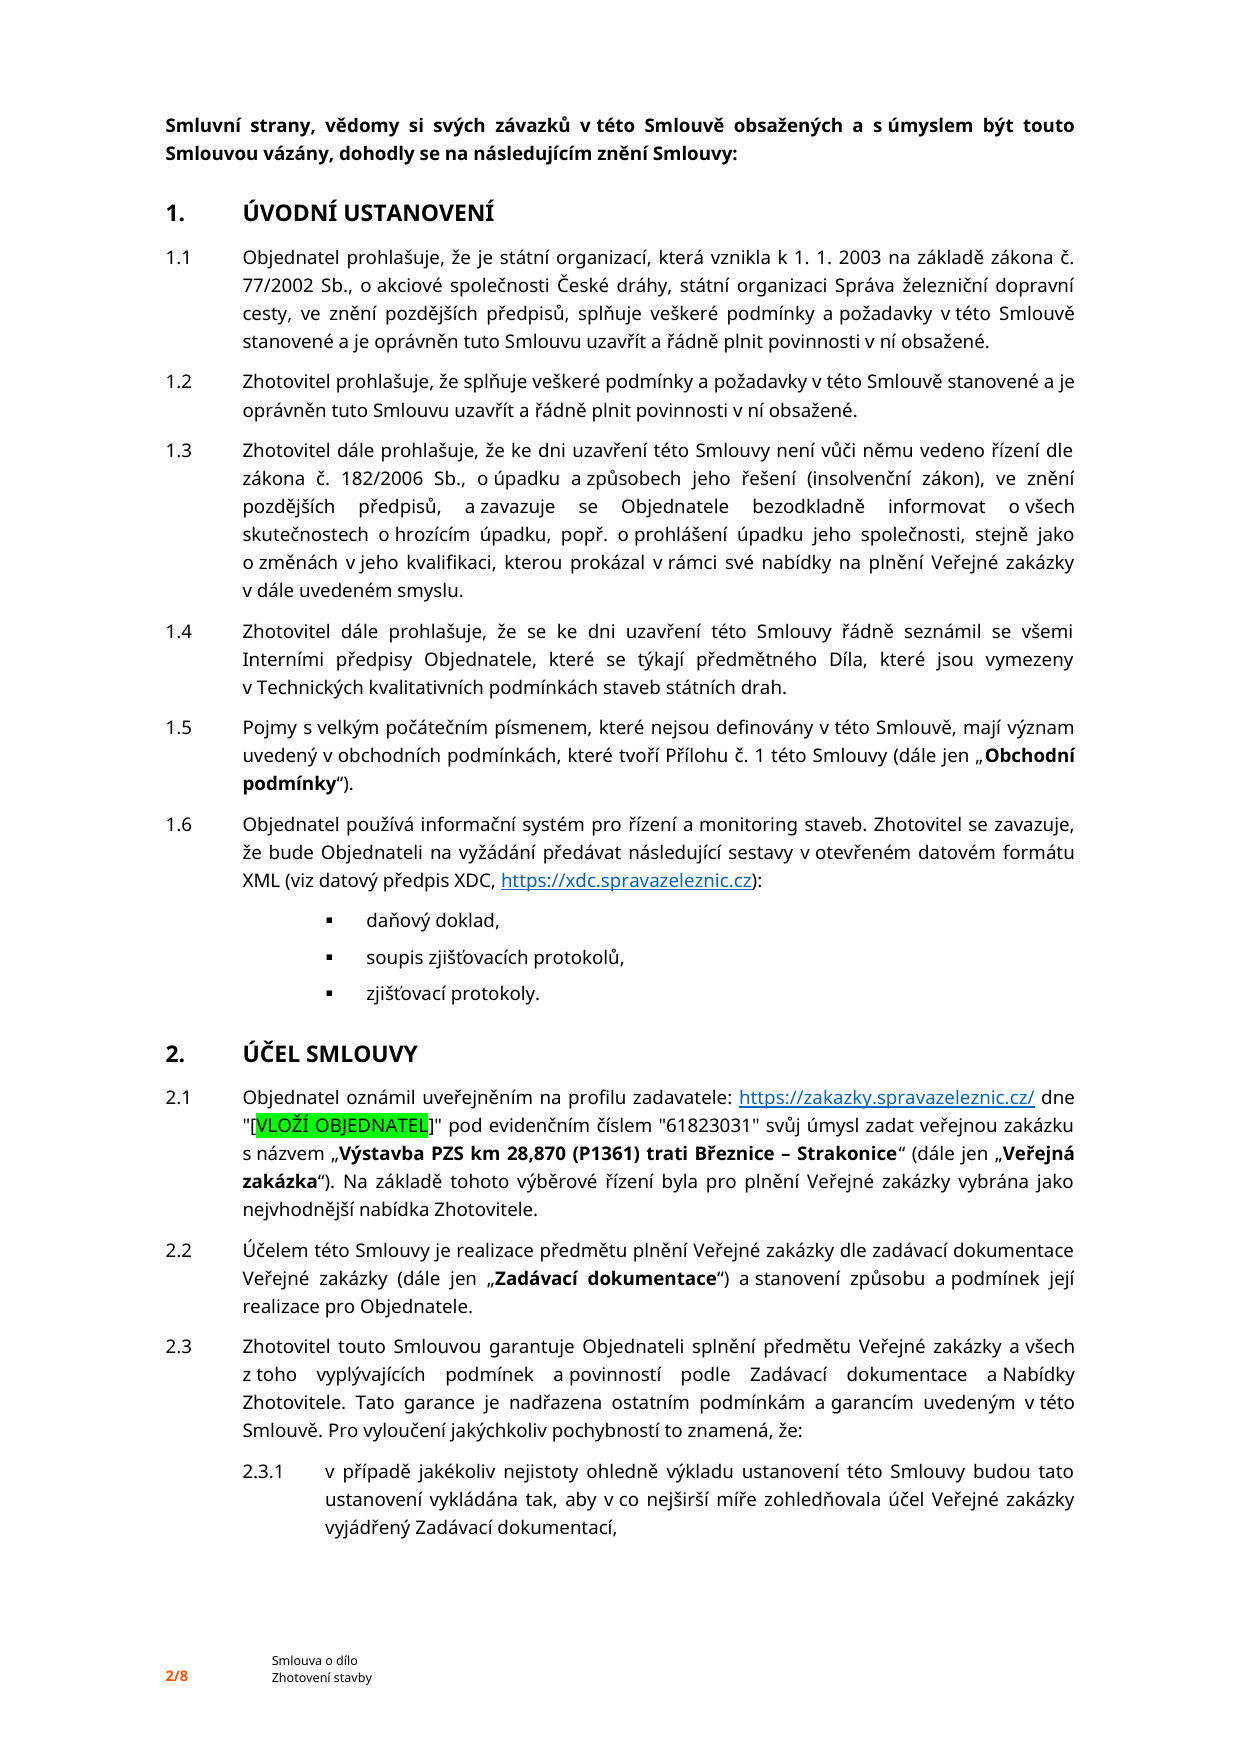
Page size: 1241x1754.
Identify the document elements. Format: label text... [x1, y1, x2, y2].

text zjišťovací protokoly. [325, 980, 1075, 1006]
text Pojmy s velkým počátečním písmenem, které nejsou definovány v této Smlouvě, mají význam uvedený v obchodních podmínkách, které tvoří Přílohu č. 1 této Smlouvy (dále jen „Obchodní podmínky“). [165, 714, 1075, 796]
text ÚČEL SMLOUVY [165, 1038, 1075, 1069]
text Zhotovitel dále prohlašuje, že ke dni uzavření této Smlouvy není vůči němu vedeno řízení dle zákona č. 182/2006 Sb., o úpadku a způsobech jeho řešení (insolvenční zákon), ve znění pozdějších předpisů, a zavazuje se Objednatele bezodkladně informovat o všech skutečnostech o hrozícím úpadku, popř. o prohlášení úpadku jeho společnosti, stejně jako o změnách v jeho kvalifikaci, kterou prokázal v rámci své nabídky na plnění Veřejné zakázky v dále uvedeném smyslu. [165, 437, 1075, 603]
text Objednatel používá informační systém pro řízení a monitoring staveb. Zhotovitel se zavazuje, že bude Objednateli na vyžádání předávat následující sestavy v otevřeném datovém formátu XML (viz datový předpis XDC, https://xdc.spravazeleznic.cz): [165, 811, 1075, 893]
text Objednatel oznámil uveřejněním na profilu zadavatele: https://zakazky.spravazeleznic.cz/ dne "[VLOŽÍ OBJEDNATEL]" pod evidenčním číslem "61823031" svůj úmysl zadat veřejnou zakázku s názvem „Výstavba PZS km 28,870 (P1361) trati Březnice – Strakonice“ (dále jen „Veřejná zakázka“). Na základě tohoto výběrové řízení byla pro plnění Veřejné zakázky vybrána jako nejvhodnější nabídka Zhotovitele. [165, 1084, 1075, 1222]
text Smluvní strany, vědomy si svých závazků v této Smlouvě obsažených a s úmyslem být touto Smlouvou vázány, dohodly se na následujícím znění Smlouvy: [165, 112, 1075, 166]
text Účelem této Smlouvy je realizace předmětu plnění Veřejné zakázky dle zadávací dokumentace Veřejné zakázky (dále jen „Zadávací dokumentace“) a stanovení způsobu a podmínek její realizace pro Objednatele. [165, 1237, 1075, 1319]
text Zhotovitel touto Smlouvou garantuje Objednateli splnění předmětu Veřejné zakázky a všech z toho vyplývajících podmínek a povinností podle Zadávací dokumentace a Nabídky Zhotovitele. Tato garance je nadřazena ostatním podmínkám a garancím uvedeným v této Smlouvě. Pro vyloučení jakýchkoliv pochybností to znamená, že: [165, 1334, 1075, 1443]
text Objednatel prohlašuje, že je státní organizací, která vznikla k 1. 1. 2003 na základě zákona č. 77/2002 Sb., o akciové společnosti České dráhy, státní organizaci Správa železniční dopravní cesty, ve znění pozdějších předpisů, splňuje veškeré podmínky a požadavky v této Smlouvě stanovené a je oprávněn tuto Smlouvu uzavřít a řádně plnit povinnosti v ní obsažené. [165, 244, 1075, 354]
text soupis zjišťovacích protokolů, [325, 944, 1075, 969]
text Zhotovitel dále prohlašuje, že se ke dni uzavření této Smlouvy řádně seznámil se všemi Interními předpisy Objednatele, které se týkají předmětného Díla, které jsou vymezeny v Technických kvalitativních podmínkách staveb státních drah. [165, 618, 1075, 699]
text ÚVODNÍ USTANOVENÍ [165, 197, 1075, 229]
text daňový doklad, [325, 908, 1075, 933]
text v případě jakékoliv nejistoty ohledně výkladu ustanovení této Smlouvy budou tato ustanovení vykládána tak, aby v co nejširší míře zohledňovala účel Veřejné zakázky vyjádřený Zadávací dokumentací, [242, 1458, 1075, 1540]
text Zhotovitel prohlašuje, že splňuje veškeré podmínky a požadavky v této Smlouvě stanovené a je oprávněn tuto Smlouvu uzavřít a řádně plnit povinnosti v ní obsažené. [165, 369, 1075, 422]
